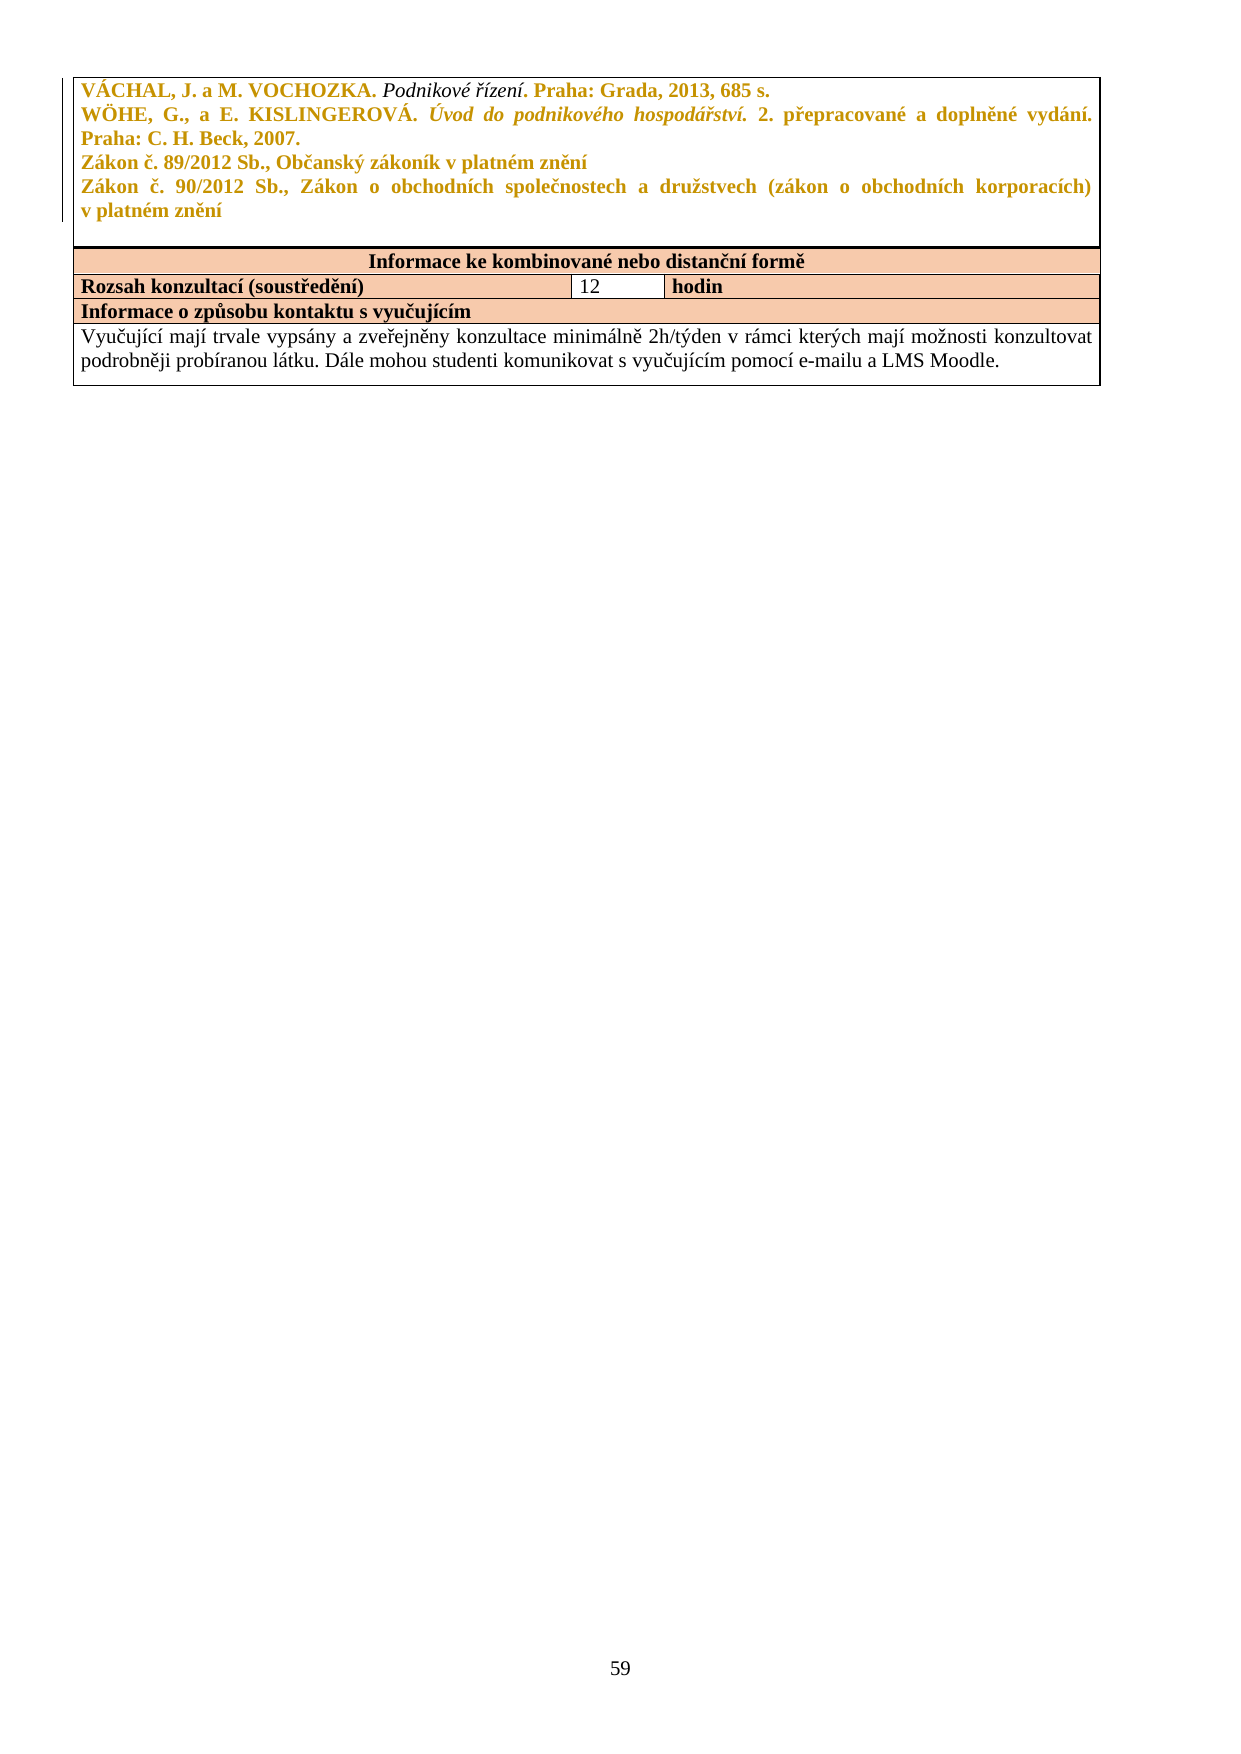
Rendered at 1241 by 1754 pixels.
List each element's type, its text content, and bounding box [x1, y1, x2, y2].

table_cell Informace o způsobu kontaktu s vyučujícím [74, 299, 1099, 323]
table_cell Rozsah konzultací (soustředění) [74, 275, 571, 298]
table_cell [74, 78, 1099, 246]
table_cell Vyučující mají trvale vypsány a zveřejněny konzultace minimálně 2h/týden v rámci kterých mají možnosti konzultovat podrobněji probíranou látku. Dále mohou studenti komunikovat s vyučujícím pomocí e-mailu a LMS Moodle. [74, 324, 1099, 385]
table_cell 12 [572, 275, 664, 298]
table_cell hodin [665, 275, 1099, 298]
table_cell Informace ke kombinované nebo distanční formě [74, 249, 1100, 273]
